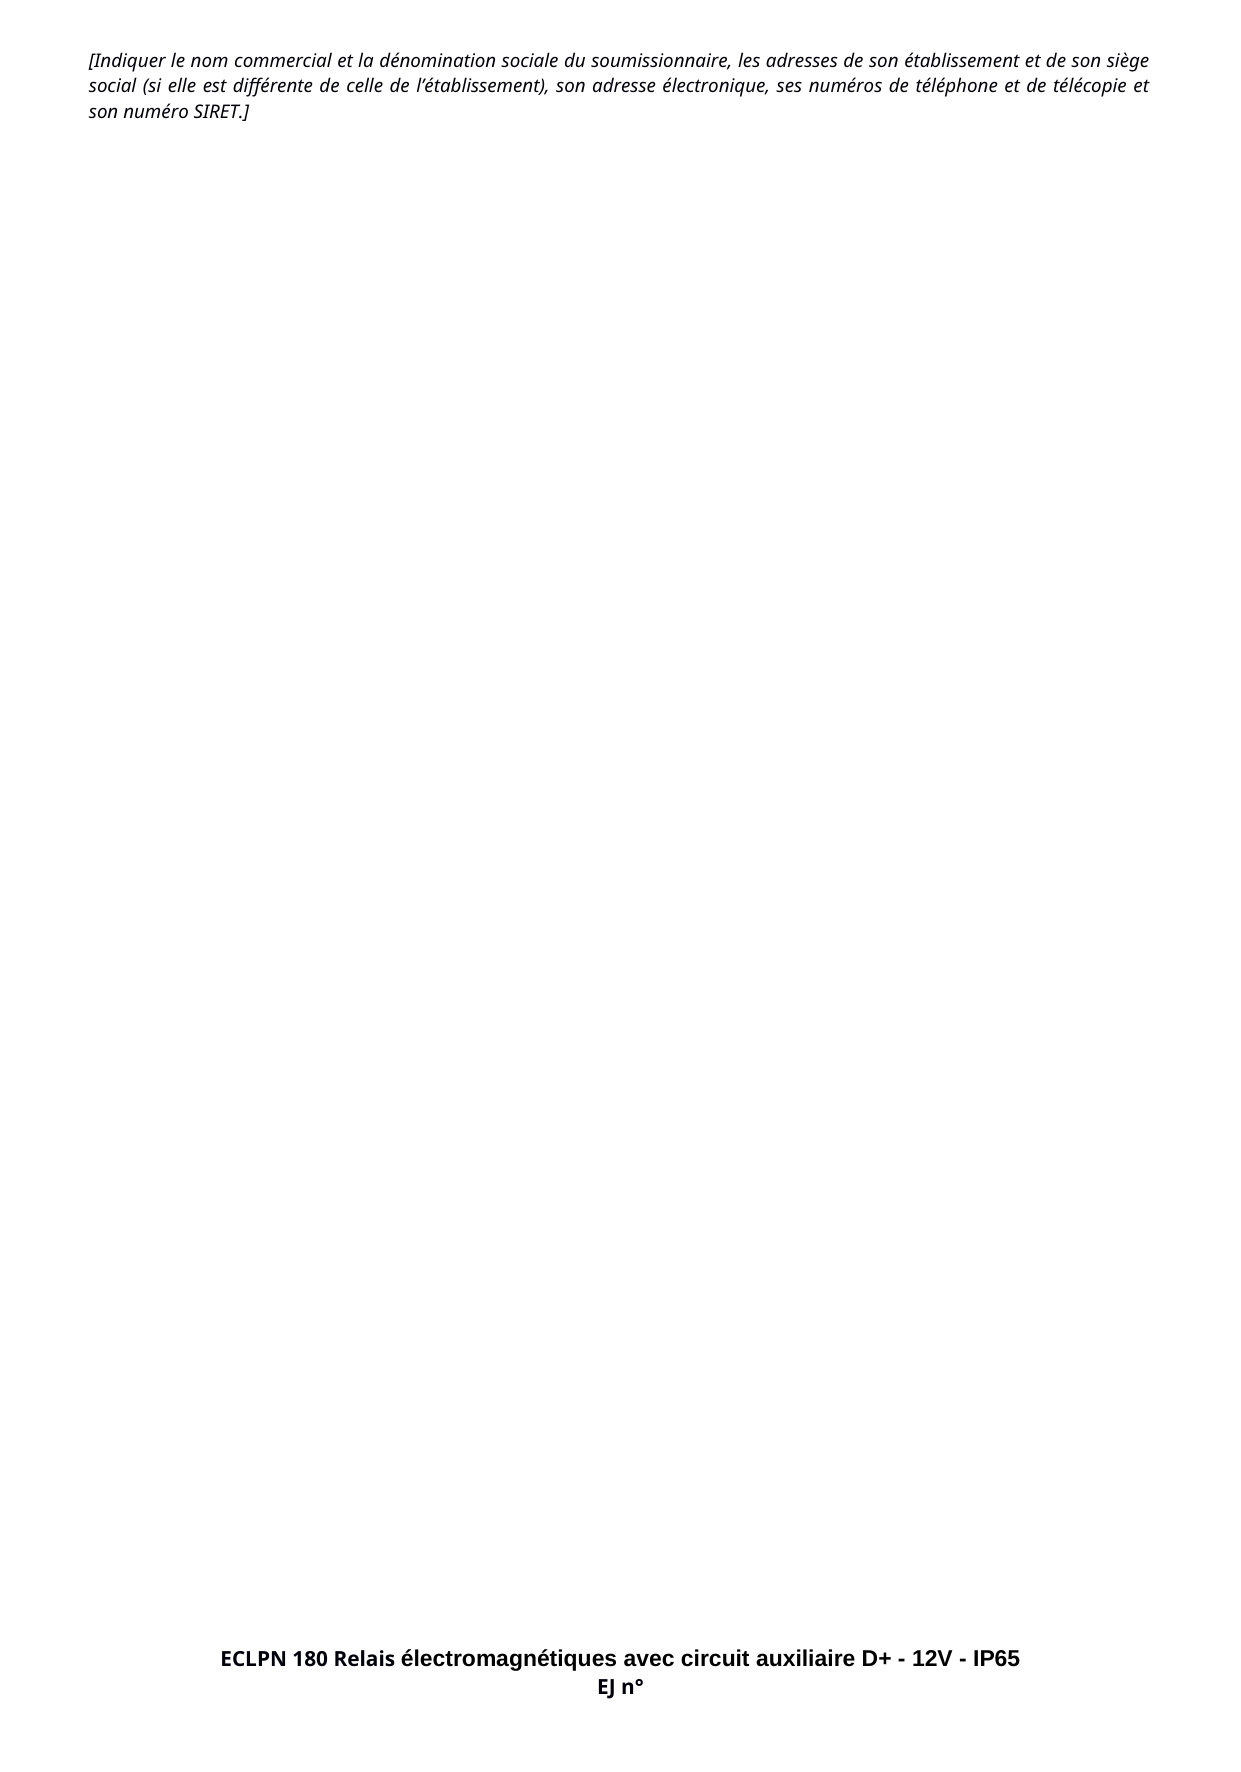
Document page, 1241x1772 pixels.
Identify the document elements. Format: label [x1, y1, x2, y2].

text [89, 47, 1152, 124]
